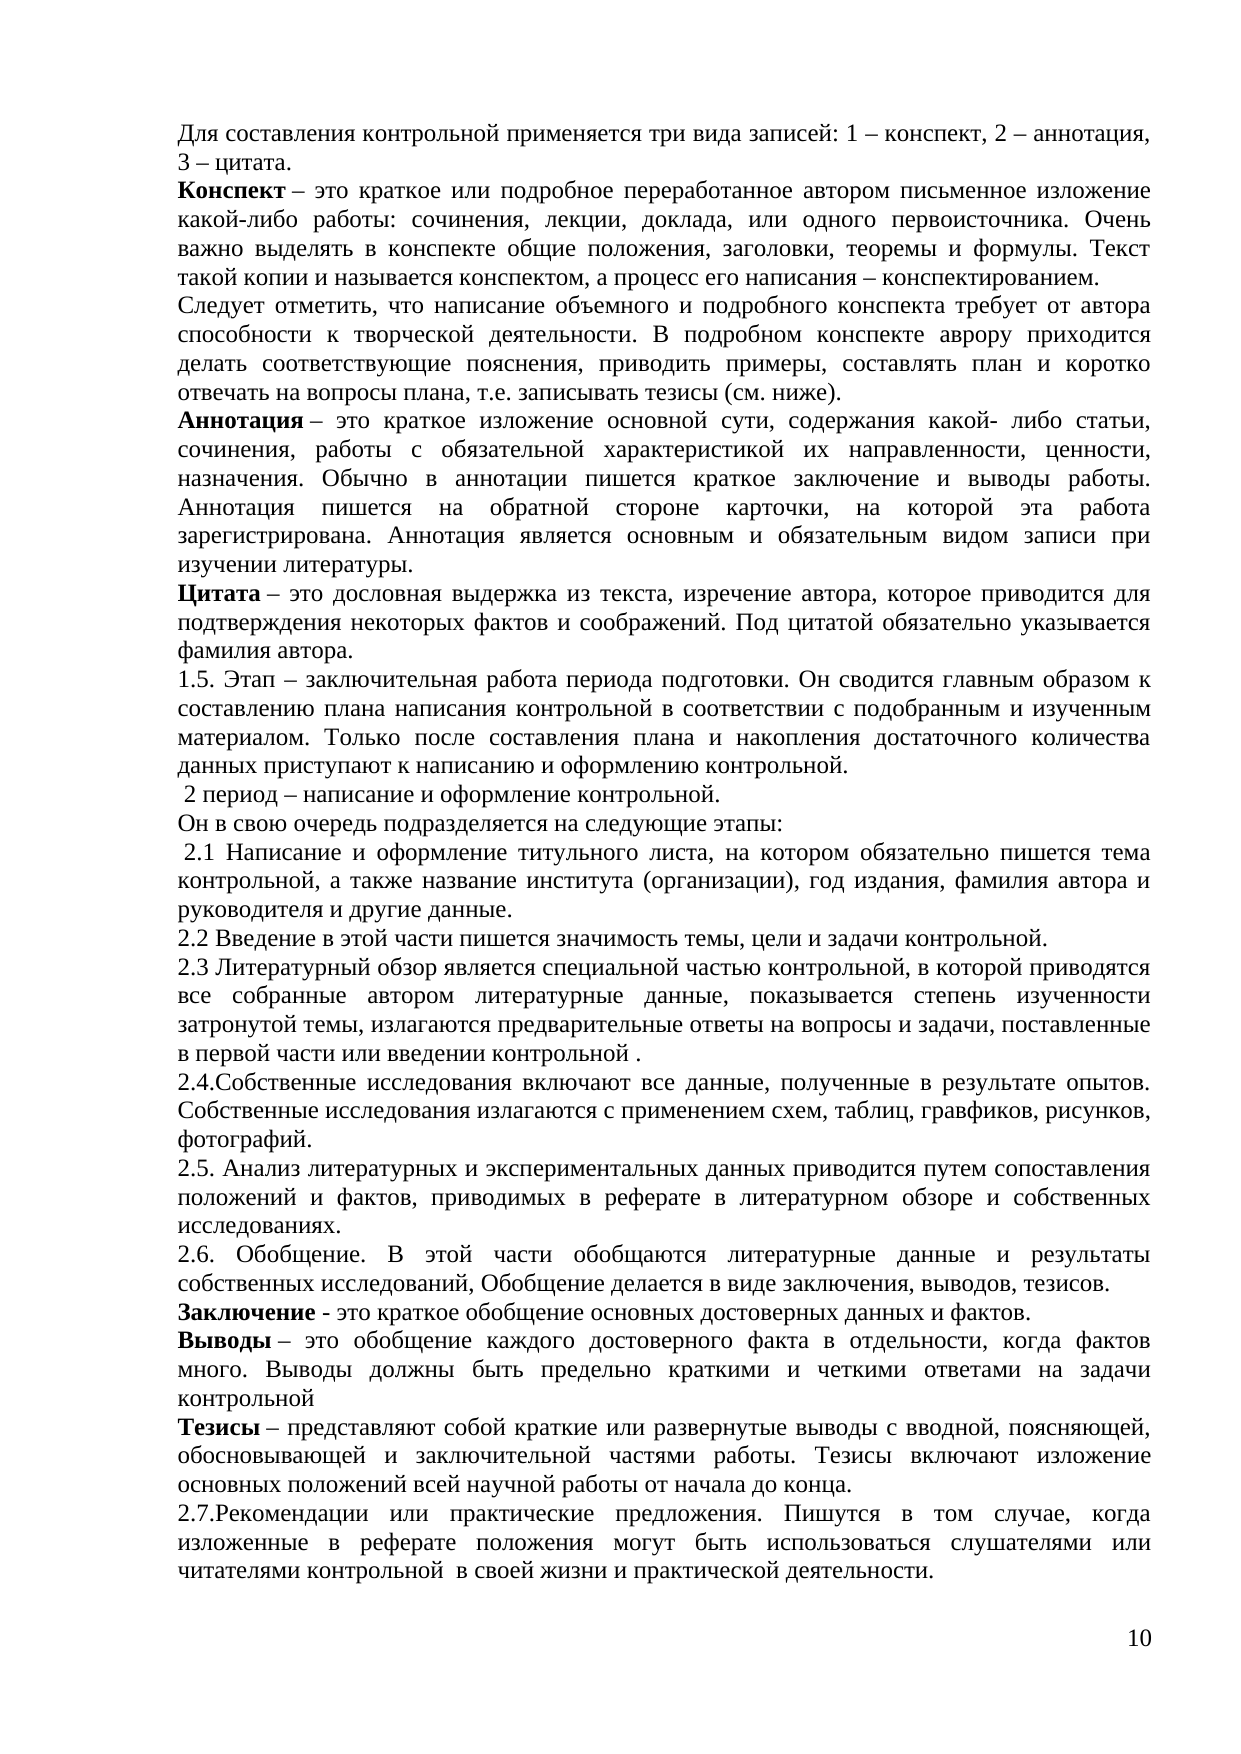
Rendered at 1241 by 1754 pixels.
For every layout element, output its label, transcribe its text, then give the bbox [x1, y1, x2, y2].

text 2 период – написание и оформление контрольной. [177, 779, 1152, 808]
text Тезисы – представляют собой краткие или развернутые выводы с вводной, поясняющей, обосновывающей и заключительной частями работы. Тезисы включают изложение основных положений всей научной работы от начала до конца. [177, 1412, 1152, 1498]
text 2.1 Написание и оформление титульного листа, на котором обязательно пишется тема контрольной, а также название института (организации), год издания, фамилия автора и руководителя и другие данные. [177, 837, 1152, 923]
text 2.3 Литературный обзор является специальной частью контрольной, в которой приводятся все собранные автором литературные данные, показывается степень изученности затронутой темы, излагаются предварительные ответы на вопросы и задачи, поставленные в первой части или введении контрольной . [177, 952, 1152, 1067]
text Заключение - это краткое обобщение основных достоверных данных и фактов. [177, 1297, 1152, 1326]
text Цитата – это дословная выдержка из текста, изречение автора, которое приводится для подтверждения некоторых фактов и соображений. Под цитатой обязательно указывается фамилия автора. [177, 578, 1152, 664]
text Следует отметить, что написание объемного и подробного конспекта требует от автора способности к творческой деятельности. В подробном конспекте аврору приходится делать соответствующие пояснения, приводить примеры, составлять план и коротко отвечать на вопросы плана, т.е. записывать тезисы (см. ниже). [177, 291, 1152, 406]
text 2.2 Введение в этой части пишется значимость темы, цели и задачи контрольной. [177, 923, 1152, 952]
text 1.5. Этап – заключительная работа периода подготовки. Он сводится главным образом к составлению плана написания контрольной в соответствии с подобранным и изученным материалом. Только после составления плана и накопления достаточного количества данных приступают к написанию и оформлению контрольной. [177, 664, 1152, 779]
text Аннотация – это краткое изложение основной сути, содержания какой- либо статьи, сочинения, работы с обязательной характеристикой их направленности, ценности, назначения. Обычно в аннотации пишется краткое заключение и выводы работы. Аннотация пишется на обратной стороне карточки, на которой эта работа зарегистрирована. Аннотация является основным и обязательным видом записи при изучении литературы. [177, 406, 1152, 578]
text Для составления контрольной применяется три вида записей: 1 – конспект, 2 – аннотация, 3 – цитата. [177, 118, 1152, 176]
text 2.6. Обобщение. В этой части обобщаются литературные данные и результаты собственных исследований, Обобщение делается в виде заключения, выводов, тезисов. [177, 1239, 1152, 1297]
text Он в свою очередь подразделяется на следующие этапы: [177, 808, 1152, 837]
text 2.5. Анализ литературных и экспериментальных данных приводится путем сопоставления положений и фактов, приводимых в реферате в литературном обзоре и собственных исследованиях. [177, 1153, 1152, 1239]
text 2.7.Рекомендации или практические предложения. Пишутся в том случае, когда изложенные в реферате положения могут быть использоваться слушателями или читателями контрольной в своей жизни и практической деятельности. [177, 1498, 1152, 1584]
text 2.4.Собственные исследования включают все данные, полученные в результате опытов. Собственные исследования излагаются с применением схем, таблиц, гравфиков, рисунков, фотографий. [177, 1067, 1152, 1153]
text Выводы – это обобщение каждого достоверного факта в отдельности, когда фактов много. Выводы должны быть предельно краткими и четкими ответами на задачи контрольной [177, 1326, 1152, 1412]
text Конспект – это краткое или подробное переработанное автором письменное изложение какой-либо работы: сочинения, лекции, доклада, или одного первоисточника. Очень важно выделять в конспекте общие положения, заголовки, теоремы и формулы. Текст такой копии и называется конспектом, а процесс его написания – конспектированием. [177, 176, 1152, 291]
